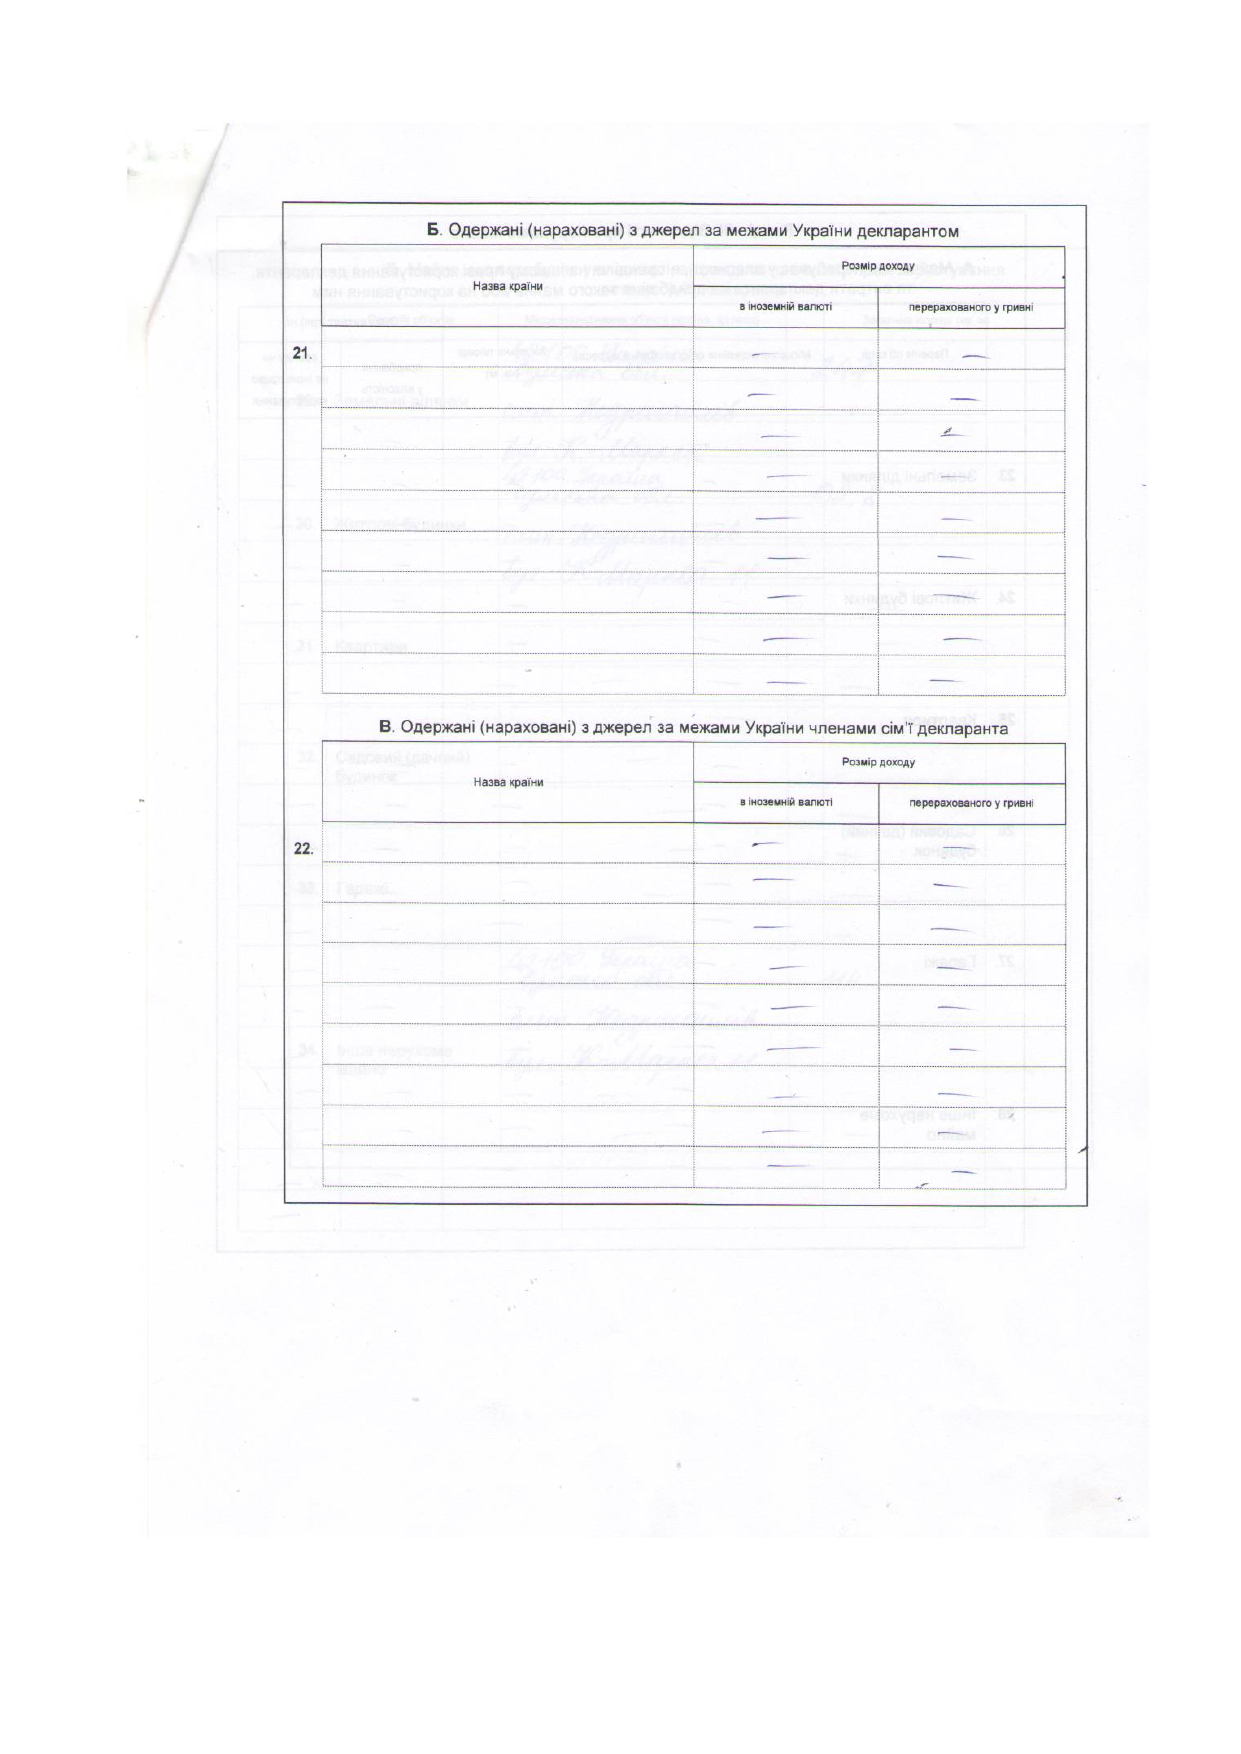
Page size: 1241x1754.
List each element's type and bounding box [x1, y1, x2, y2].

picture [118, 118, 1155, 1542]
